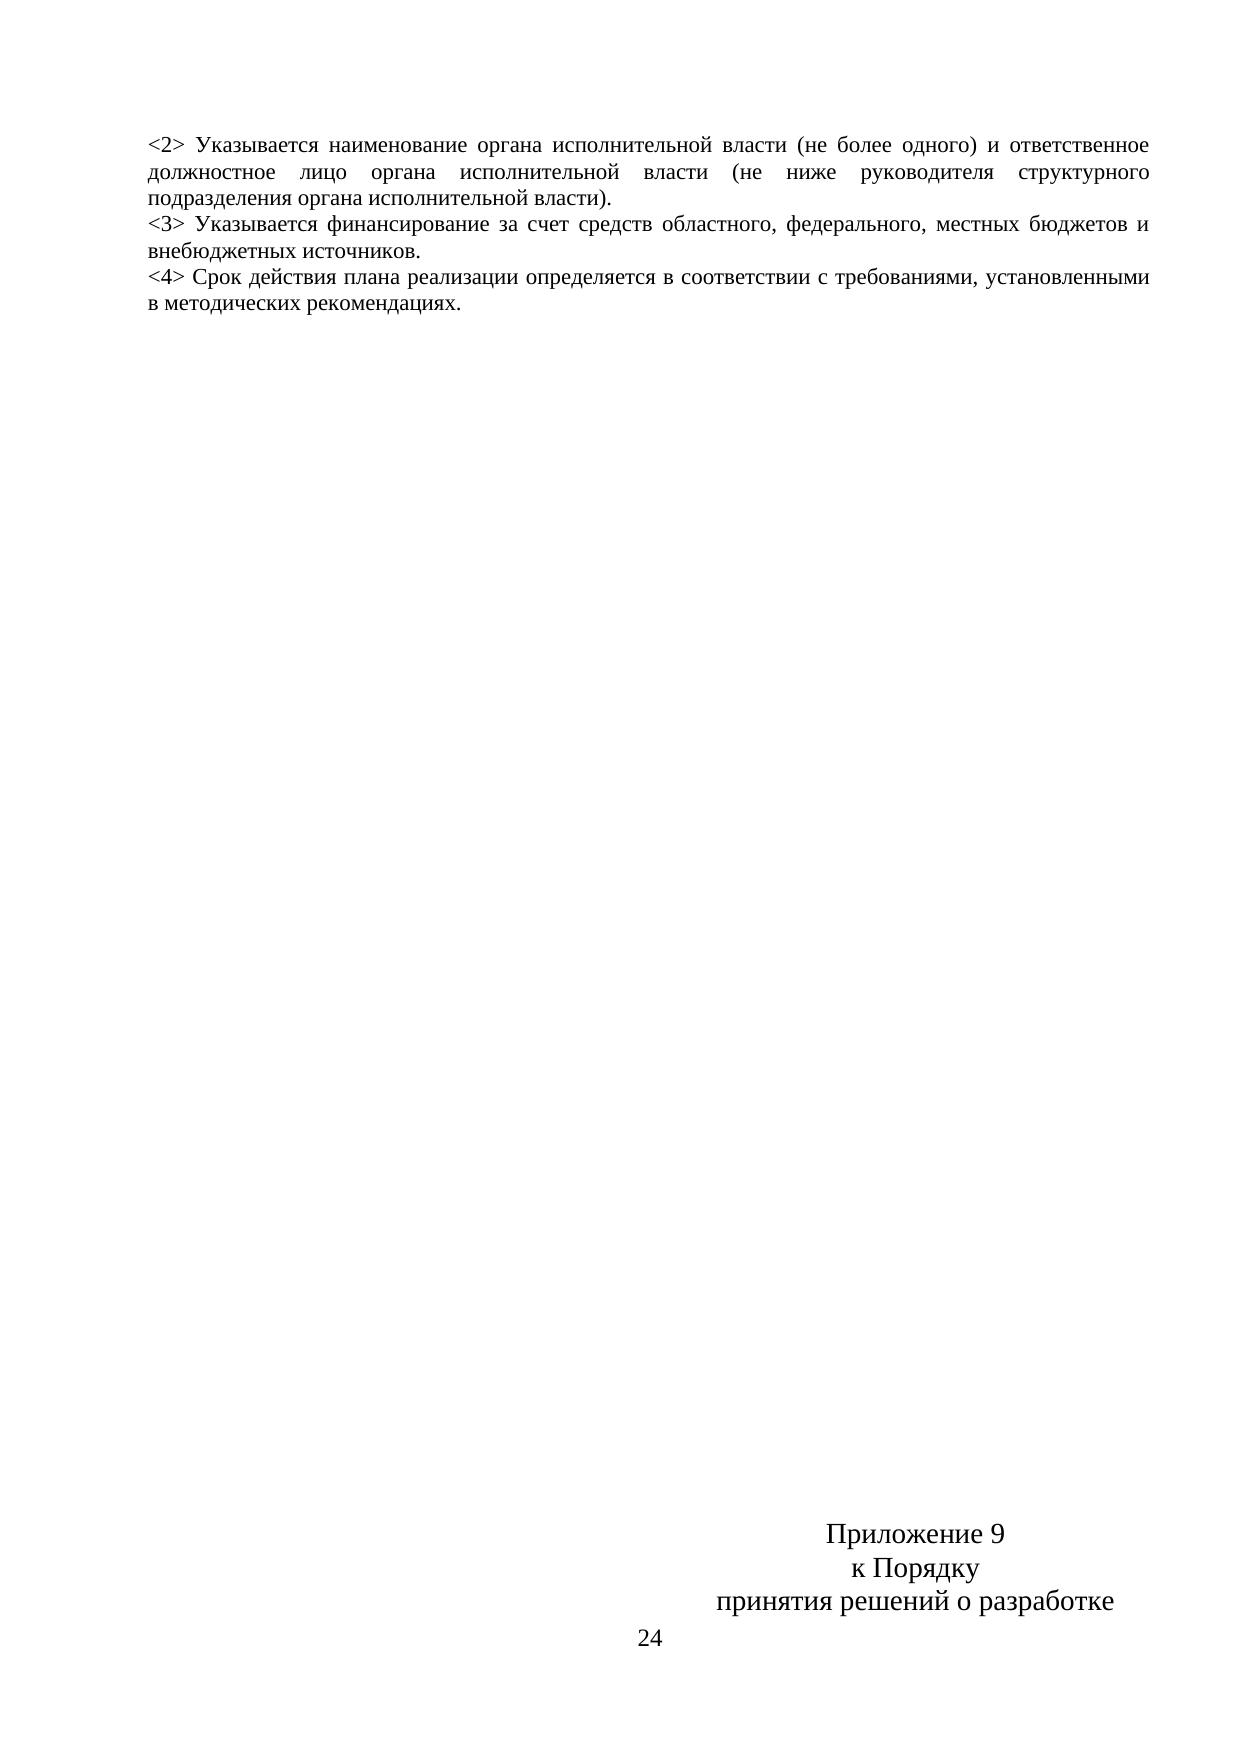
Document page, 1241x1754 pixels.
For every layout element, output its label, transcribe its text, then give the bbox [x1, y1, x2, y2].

text <4> Срок действия плана реализации определяется в соответствии с требованиями, установленными в методических рекомендациях. [148, 263, 1152, 316]
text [679, 1516, 1152, 1617]
text <3> Указывается финансирование за счет средств областного, федерального, местных бюджетов и внебюджетных источников. [148, 210, 1152, 263]
text <2> Указывается наименование органа исполнительной власти (не более одного) и ответственное должностное лицо органа исполнительной власти (не ниже руководителя структурного подразделения органа исполнительной власти). [148, 131, 1152, 210]
